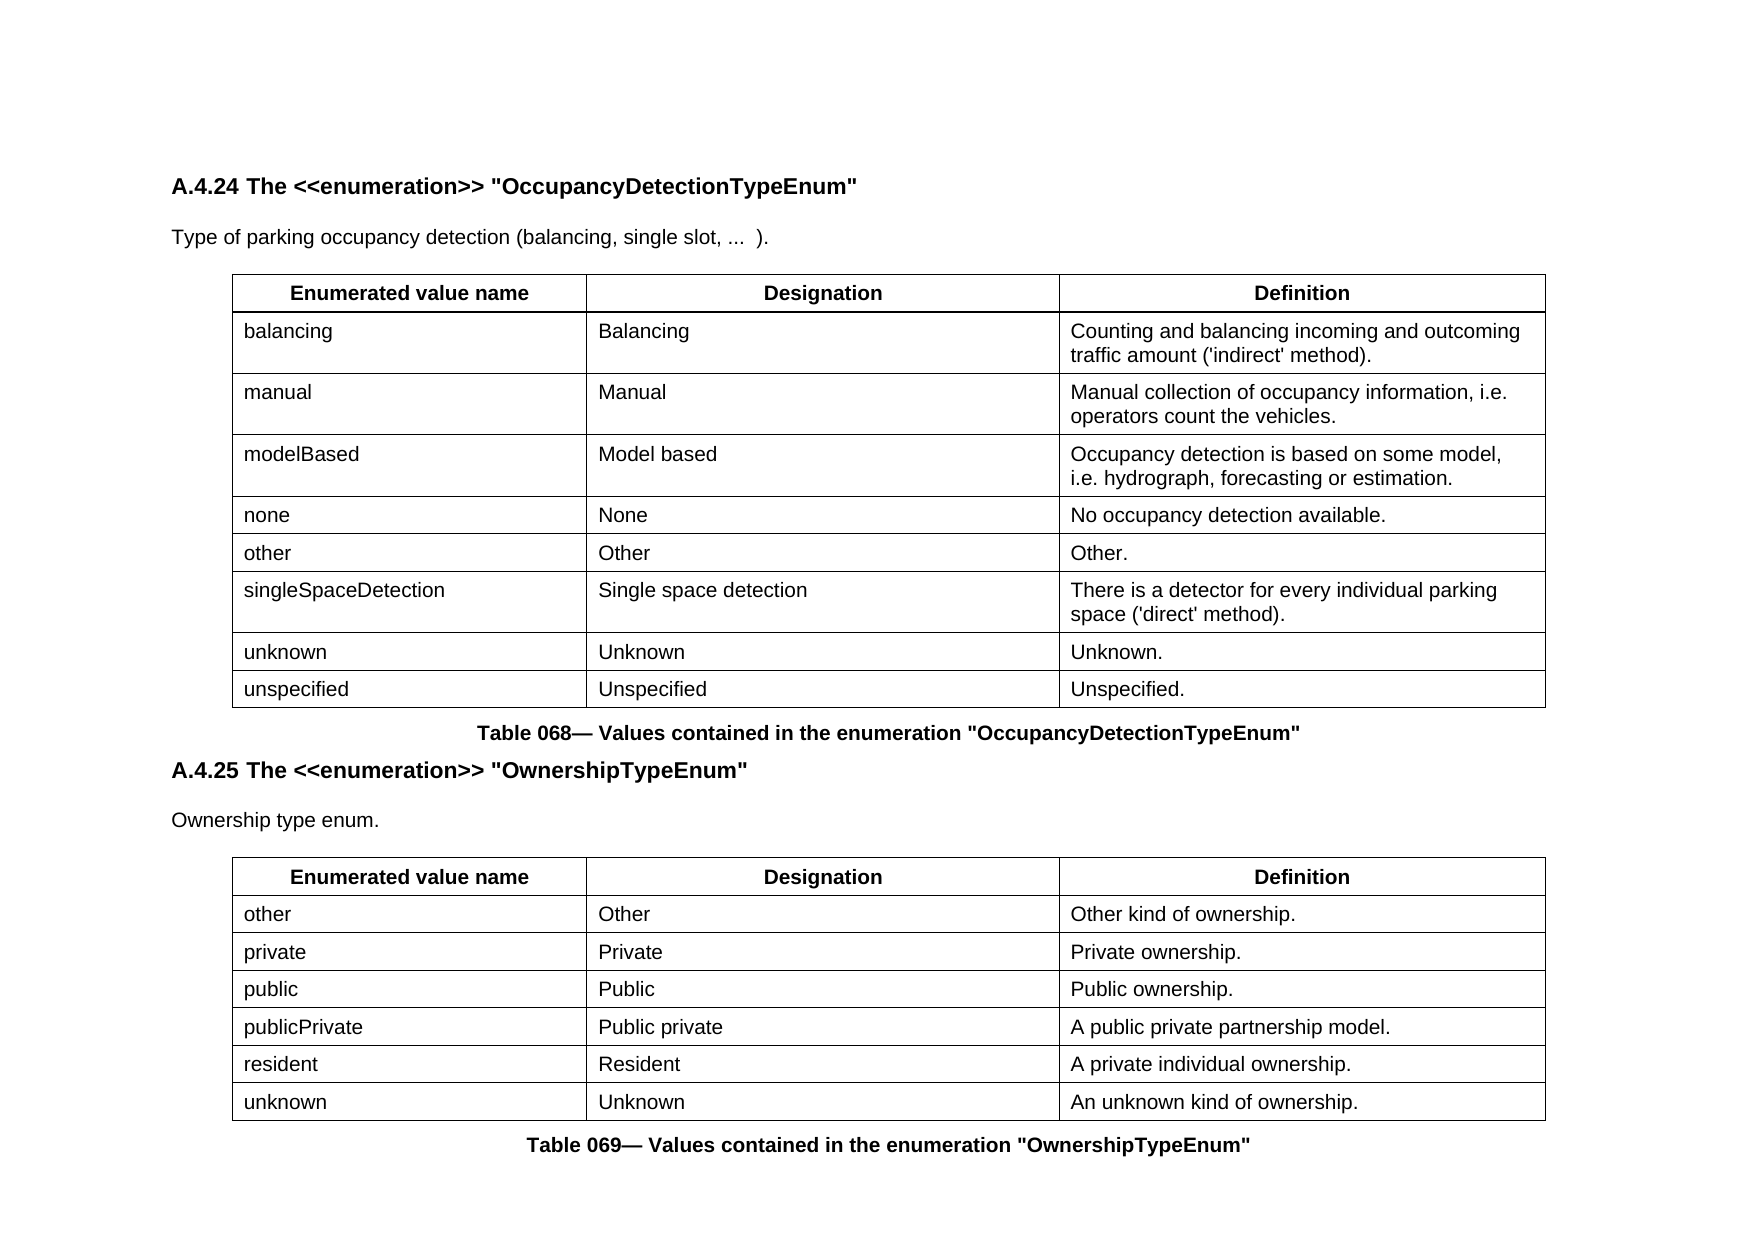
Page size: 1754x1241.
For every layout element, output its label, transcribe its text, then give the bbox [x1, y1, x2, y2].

text The <<enumeration>> "OwnershipTypeEnum" [171, 757, 1606, 783]
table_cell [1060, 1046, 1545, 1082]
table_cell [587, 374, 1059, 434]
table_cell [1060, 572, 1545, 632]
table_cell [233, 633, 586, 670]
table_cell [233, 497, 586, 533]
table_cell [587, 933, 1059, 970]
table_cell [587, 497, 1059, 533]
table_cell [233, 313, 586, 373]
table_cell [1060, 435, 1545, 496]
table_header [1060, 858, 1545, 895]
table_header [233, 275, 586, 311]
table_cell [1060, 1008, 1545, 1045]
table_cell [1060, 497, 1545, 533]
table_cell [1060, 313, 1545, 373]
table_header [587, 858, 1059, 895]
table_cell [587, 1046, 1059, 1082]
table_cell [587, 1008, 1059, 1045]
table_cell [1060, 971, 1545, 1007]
text The <<enumeration>> "OccupancyDetectionTypeEnum" [171, 174, 1606, 200]
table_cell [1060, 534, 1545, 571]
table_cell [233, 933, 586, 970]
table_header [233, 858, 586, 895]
text Type of parking occupancy detection (balancing, single slot, ... ). [171, 225, 1606, 249]
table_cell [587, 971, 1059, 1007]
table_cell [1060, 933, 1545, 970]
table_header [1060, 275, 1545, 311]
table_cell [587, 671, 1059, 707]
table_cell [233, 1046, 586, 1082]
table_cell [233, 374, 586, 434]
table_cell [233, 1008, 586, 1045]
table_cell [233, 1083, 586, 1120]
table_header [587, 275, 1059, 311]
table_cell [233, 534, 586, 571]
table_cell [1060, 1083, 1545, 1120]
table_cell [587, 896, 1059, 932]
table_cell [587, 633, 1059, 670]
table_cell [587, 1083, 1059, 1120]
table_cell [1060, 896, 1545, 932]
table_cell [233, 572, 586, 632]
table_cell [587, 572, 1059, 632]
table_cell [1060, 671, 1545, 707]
text Ownership type enum. [171, 808, 1606, 832]
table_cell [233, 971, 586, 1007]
title Table 69— Values contained in the enumeration "OwnershipTypeEnum" [171, 1133, 1606, 1157]
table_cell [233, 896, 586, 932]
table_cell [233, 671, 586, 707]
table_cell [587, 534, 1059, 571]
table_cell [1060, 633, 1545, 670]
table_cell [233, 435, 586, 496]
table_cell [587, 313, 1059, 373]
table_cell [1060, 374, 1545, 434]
title Table 68— Values contained in the enumeration "OccupancyDetectionTypeEnum" [171, 721, 1606, 745]
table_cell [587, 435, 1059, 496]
